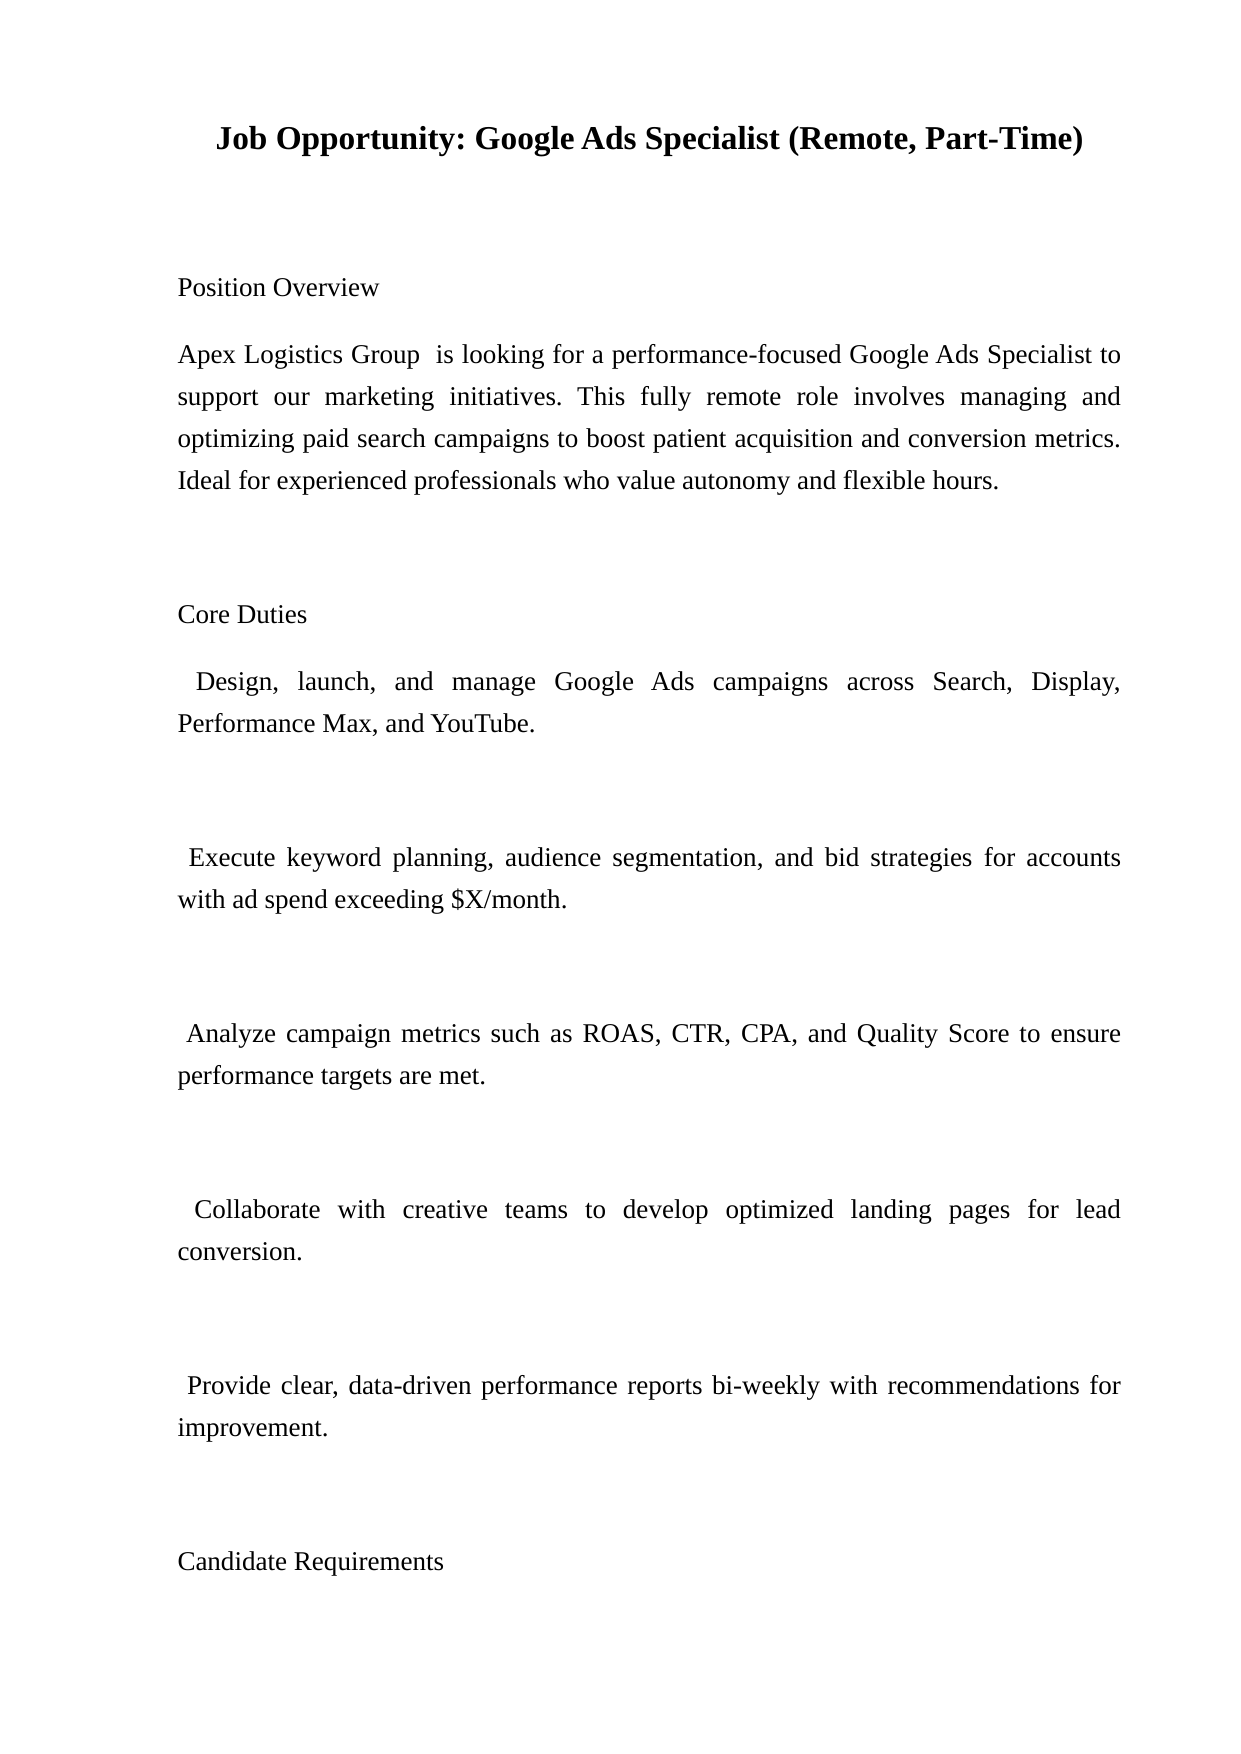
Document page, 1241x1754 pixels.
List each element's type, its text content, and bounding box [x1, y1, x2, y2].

text Collaborate with creative teams to develop optimized landing pages for lead conversion. [177, 1193, 1122, 1266]
text Provide clear, data-driven performance reports bi-weekly with recommendations for improvement. [177, 1369, 1122, 1442]
text Core Duties [177, 598, 1122, 629]
text Job Opportunity: Google Ads Specialist (Remote, Part-Time) [177, 118, 1122, 156]
text Design, launch, and manage Google Ads campaigns across Search, Display, Performance Max, and YouTube. [177, 665, 1122, 738]
text Candidate Requirements [177, 1545, 1122, 1576]
text Analyze campaign metrics such as ROAS, CTR, CPA, and Quality Score to ensure performance targets are met. [177, 1017, 1122, 1090]
text Execute keyword planning, audience segmentation, and bid strategies for accounts with ad spend exceeding $X/month. [177, 841, 1122, 914]
text Apex Logistics Group is looking for a performance-focused Google Ads Specialist to support our marketing initiatives. This fully remote role involves managing and optimizing paid search campaigns to boost patient acquisition and conversion metrics. Ideal for experienced professionals who value autonomy and flexible hours. [177, 338, 1122, 496]
text Position Overview [177, 271, 1122, 303]
